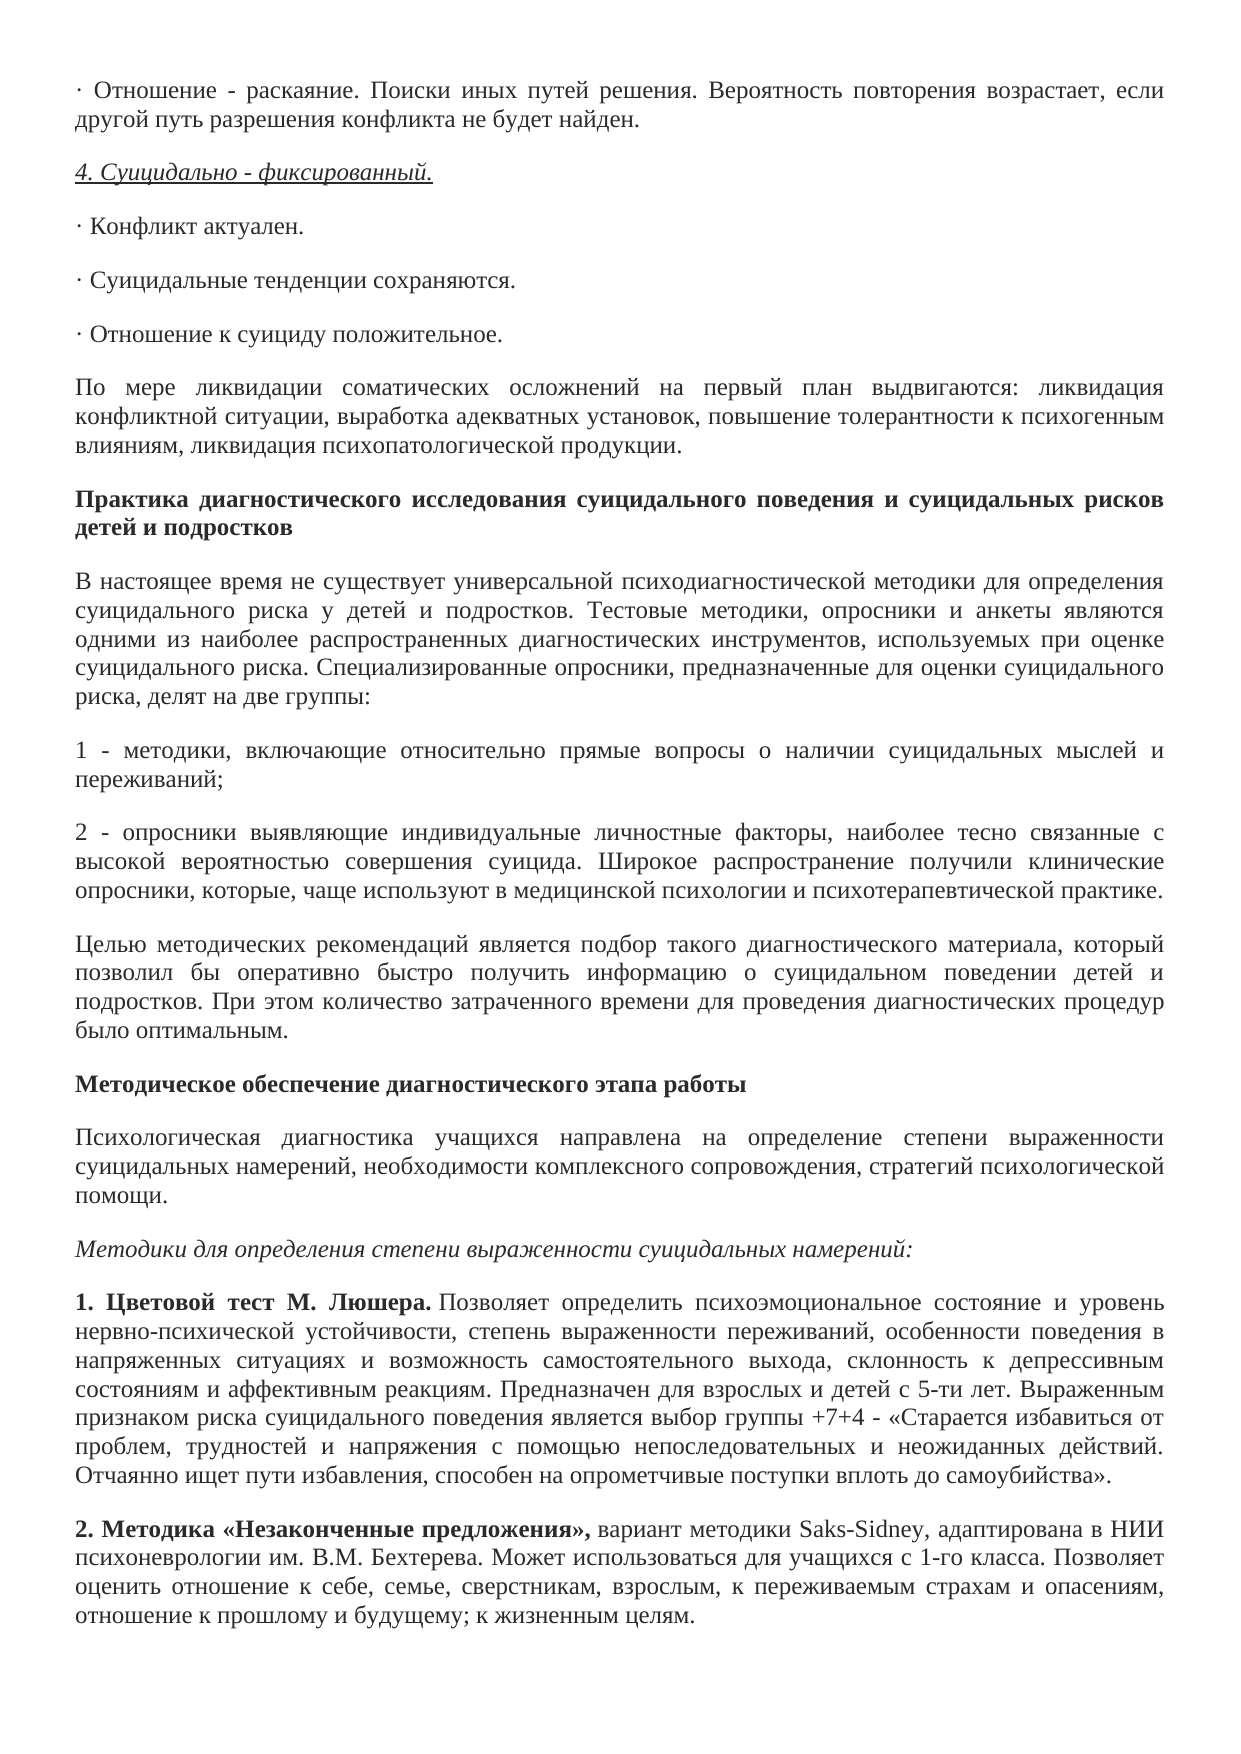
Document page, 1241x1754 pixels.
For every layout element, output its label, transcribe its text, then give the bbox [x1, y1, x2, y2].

text · Конфликт актуален. [75, 211, 1165, 240]
text Методики для определения степени выраженности суицидальных намерений: [75, 1234, 1165, 1262]
text Психологическая диагностика учащихся направлена на определение степени выраженности суицидальных намерений, необходимости комплексного сопровождения, стратегий психологической помощи. [75, 1122, 1165, 1209]
text 2 - опросники выявляющие индивидуальные личностные факторы, наиболее тесно связанные с высокой вероятностью совершения суицида. Широкое распространение получили клинические опросники, которые, чаще используют в медицинской психологии и психотерапевтической практике. [75, 817, 1165, 904]
text Методическое обеспечение диагностического этапа работы [75, 1069, 1165, 1097]
text По мере ликвидации соматических осложнений на первый план выдвигаются: ликвидация конфликтной ситуации, выработка адекватных установок, повышение толерантности к психогенным влияниям, ликвидация психопатологической продукции. [75, 372, 1165, 459]
text В настоящее время не существует универсальной психодиагностической методики для определения суицидального риска у детей и подростков. Тестовые методики, опросники и анкеты являются одними из наиболее распространенных диагностических инструментов, используемых при оценке суицидального риска. Специализированные опросники, предназначенные для оценки суицидального риска, делят на две группы: [75, 566, 1165, 710]
text 2. Методика «Незаконченные предложения», вариант методики Saks-Sidney, адаптирована в НИИ психоневрологии им. В.М. Бехтерева. Может использоваться для учащихся с 1-го класса. Позволяет оценить отношение к себе, семье, сверстникам, взрослым, к переживаемым страхам и опасениям, отношение к прошлому и будущему; к жизненным целям. [75, 1514, 1165, 1629]
text · Суицидальные тенденции сохраняются. [75, 265, 1165, 294]
text 4. Суицидально - фиксированный. [75, 157, 1165, 186]
text 1 - методики, включающие относительно прямые вопросы о наличии суицидальных мыслей и переживаний; [75, 735, 1165, 792]
text · Отношение к суициду положительное. [75, 319, 1165, 347]
text Целью методических рекомендаций является подбор такого диагностического материала, который позволил бы оперативно быстро получить информацию о суицидальном поведении детей и подростков. При этом количество затраченного времени для проведения диагностических процедур было оптимальным. [75, 929, 1165, 1044]
text 1. Цветовой тест М. Люшера. Позволяет определить психоэмоциональное состояние и уровень нервно-психической устойчивости, степень выраженности переживаний, особенности поведения в напряженных ситуациях и возможность самостоятельного выхода, склонность к депрессивным состояниям и аффективным реакциям. Предназначен для взрослых и детей с 5-ти лет. Выраженным признаком риска суицидального поведения является выбор группы +7+4 - «Старается избавиться от проблем, трудностей и напряжения с помощью непоследовательных и неожиданных действий. Отчаянно ищет пути избавления, способен на опрометчивые поступки вплоть до самоубийства». [75, 1287, 1165, 1489]
text · Отношение - раскаяние. Поиски иных путей решения. Вероятность повторения возрастает, если другой путь разрешения конфликта не будет найден. [75, 75, 1165, 132]
text Практика диагностического исследования суицидального поведения и суицидальных рисков детей и подростков [75, 484, 1165, 541]
